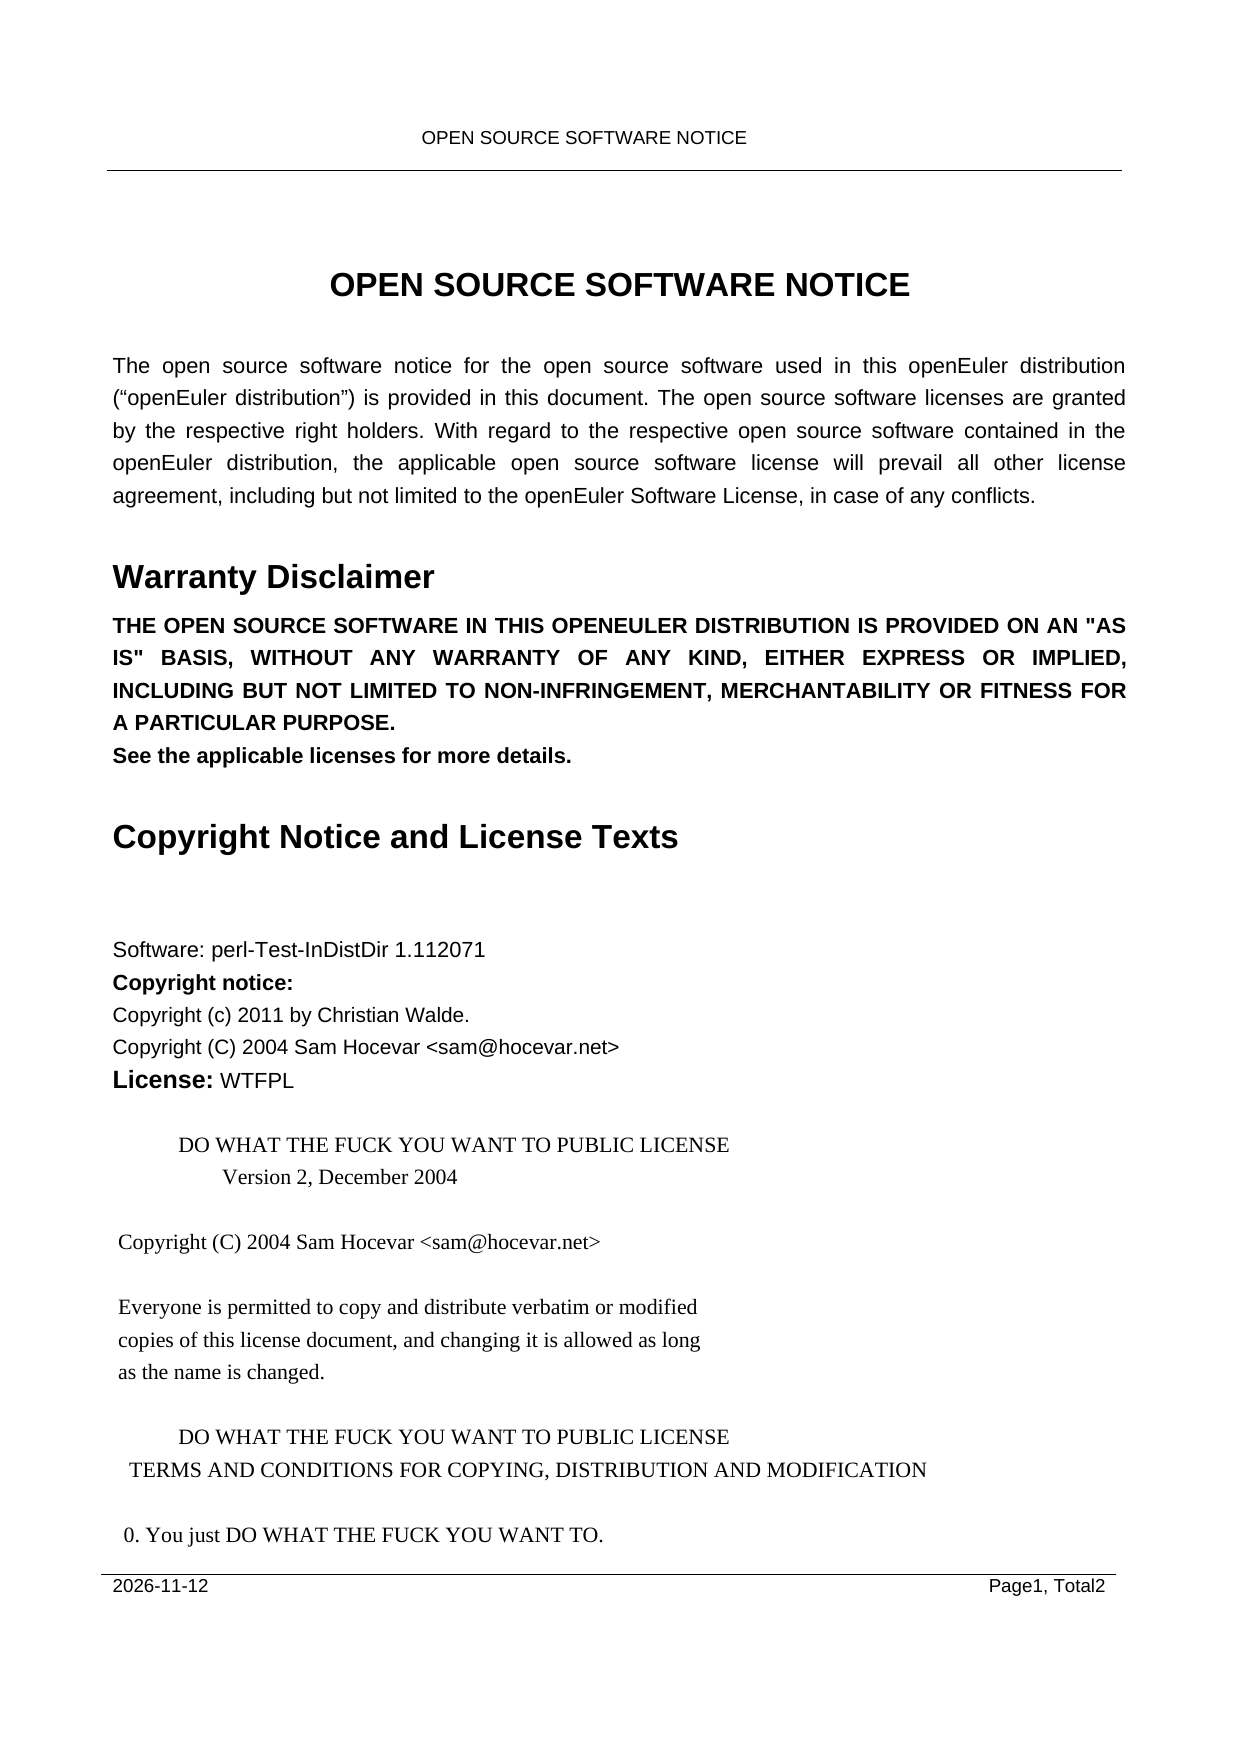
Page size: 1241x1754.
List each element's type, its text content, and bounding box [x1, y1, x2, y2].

text Software: perl-Test-InDistDir 1.112071 [112, 933, 1128, 966]
text OPEN SOURCE SOFTWARE NOTICE [112, 251, 1128, 316]
text THE OPEN SOURCE SOFTWARE IN THIS OPENEULER DISTRIBUTION IS PROVIDED ON AN "AS IS" BASIS, WITHOUT ANY WARRANTY OF ANY KIND, EITHER EXPRESS OR IMPLIED, INCLUDING BUT NOT LIMITED TO NON-INFRINGEMENT, MERCHANTABILITY OR FITNESS FOR A PARTICULAR PURPOSE. See the applicable licenses for more details. [112, 609, 1128, 771]
text Copyright Notice and License Texts [112, 804, 1128, 869]
text Copyright (c) 2011 by Christian Walde. [112, 998, 1128, 1031]
text Copyright notice: [112, 966, 1128, 998]
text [112, 1063, 1128, 1551]
text Warranty Disclaimer [112, 544, 1128, 609]
text Copyright (C) 2004 Sam Hocevar <sam@hocevar.net> [112, 1031, 1128, 1063]
text The open source software notice for the open source software used in this openEuler distribution (“openEuler distribution”) is provided in this document. The open source software licenses are granted by the respective right holders. With regard to the respective open source software contained in the openEuler distribution, the applicable open source software license will prevail all other license agreement, including but not limited to the openEuler Software License, in case of any conflicts. [112, 349, 1128, 511]
